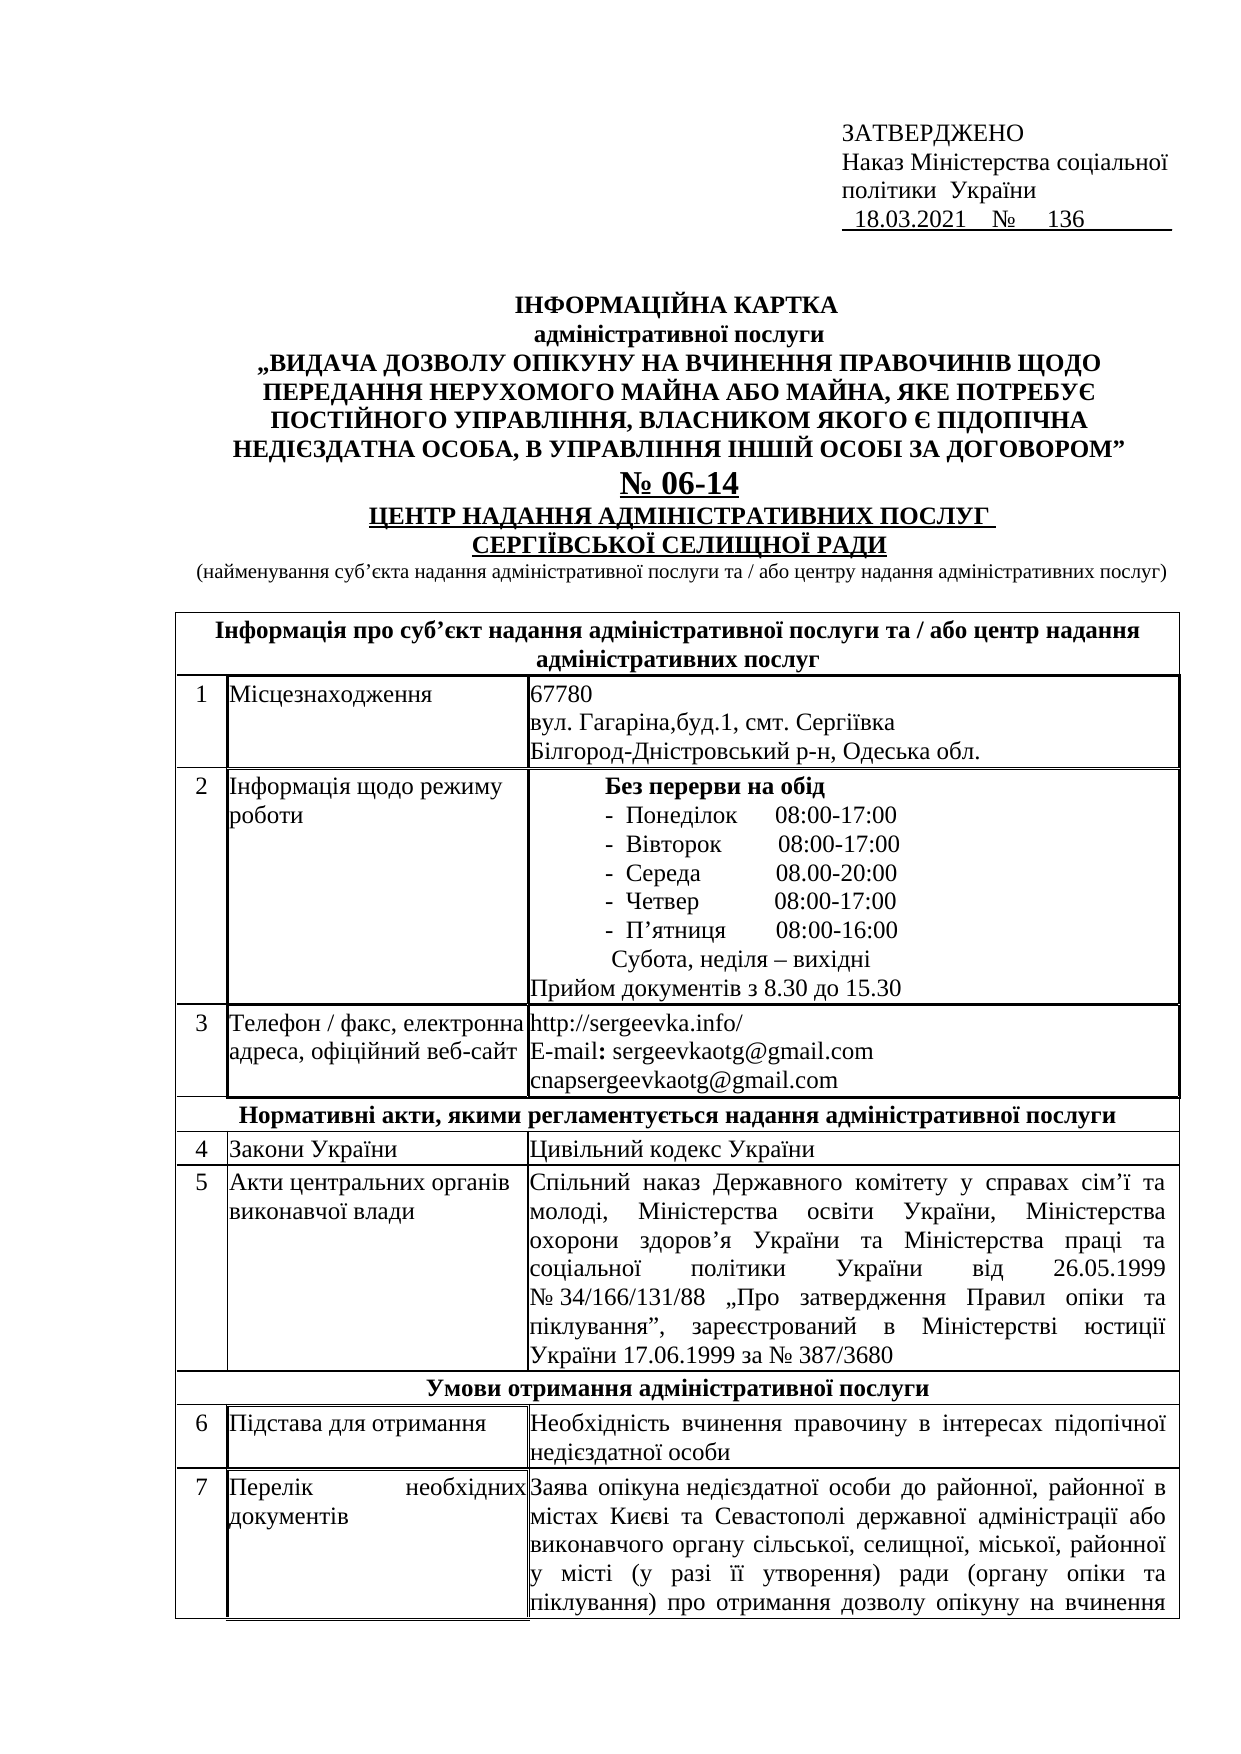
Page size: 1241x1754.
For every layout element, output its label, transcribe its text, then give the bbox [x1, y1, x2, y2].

table_cell 5 [176, 1165, 227, 1370]
table_cell Місцезнаходження [229, 677, 527, 767]
text Наказ Міністерства соціальної політики України [842, 147, 1181, 204]
table_cell 67780 вул. Гагаріна,буд.1, смт. Сергіївка Білгород-Дністровський р-н, Одеська обл. [530, 677, 1178, 767]
table_cell Закони України [228, 1132, 527, 1164]
table_cell 1 [176, 675, 226, 767]
table_cell 2 [176, 768, 226, 1003]
text (найменування суб’єкта надання адміністративної послуги та / або центру надання адміністративних послуг) [177, 559, 1181, 583]
table_cell 3 [176, 1004, 226, 1096]
text 18.03.2021 № __136_______ [842, 204, 1181, 233]
text ІНФОРМАЦІЙНА КАРТКА адміністративної послуги [177, 291, 1181, 348]
table_cell Без перерви на обід - Понеділок 08:00-17:00 - Вівторок 08:00-17:00 - Середа 08.00-20:00 - Четвер 08:00-17:00 - П’ятниця 08:00-16:00 Субота, неділя – вихідні Прийом документів з 8.30 до 15.30 [530, 770, 1178, 1003]
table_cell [530, 1469, 1179, 1617]
table_cell http://sergeevka.info/ E-mail: sergeevkaotg@gmail.com cnapsergeevkaotg@gmail.com [530, 1006, 1178, 1096]
table_cell Інформація щодо режиму роботи [229, 770, 527, 1003]
table_cell Нормативні акти, якими регламентується надання адміністративної послуги [176, 1097, 1179, 1131]
table_cell Умови отримання адміністративної послуги [176, 1371, 1179, 1403]
text „ВИДАЧА ДОЗВОЛУ ОПІКУНУ НА ВЧИНЕННЯ ПРАВОЧИНІВ ЩОДО ПЕРЕДАННЯ НЕРУХОМОГО МАЙНА АБО МАЙНА, ЯКЕ ПОТРЕБУЄ ПОСТІЙНОГО УПРАВЛІННЯ, ВЛАСНИКОМ ЯКОГО Є ПІДОПІЧНА НЕДІЄЗДАТНА ОСОБА, В УПРАВЛІННЯ ІНШІЙ ОСОБІ ЗА ДОГОВОРОМ” [177, 348, 1181, 463]
table_cell 4 [176, 1132, 227, 1164]
table_cell Спільний наказ Державного комітету у справах сім’ї та молоді, Міністерства освіти України, Міністерства охорони здоров’я України та Міністерства праці та соціальної політики України від 26.05.1999 № 34/166/131/88 „Про затвердження Правил опіки та піклування”, зареєстрований в Міністерстві юстиції України 17.06.1999 за № 387/3680 [529, 1166, 1179, 1370]
text ЗАТВЕРДЖЕНО [842, 118, 1181, 147]
table_cell Необхідність вчинення правочину в інтересах підопічної недієздатної особи [530, 1405, 1179, 1467]
table_cell Підстава для отримання [229, 1407, 527, 1467]
text № 06-14 [177, 463, 1181, 501]
table_cell Цивільний кодекс України [529, 1132, 1179, 1164]
table_cell Телефон / факс, електронна адреса, офіційний веб-сайт [229, 1006, 527, 1096]
table_cell 7 [176, 1468, 226, 1617]
table_cell 6 [176, 1405, 226, 1467]
text СЕРГІЇВСЬКОЇ СЕЛИЩНОЇ РАДИ [177, 530, 1181, 559]
table_cell Акти центральних органів виконавчої влади [228, 1166, 527, 1370]
table_header Інформація про суб’єкт надання адміністративної послуги та / або центр надання адміністративних послуг [176, 613, 1179, 674]
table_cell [229, 1471, 527, 1617]
text ЦЕНТР НАДАННЯ АДМІНІСТРАТИВНИХ ПОСЛУГ [177, 501, 1181, 530]
